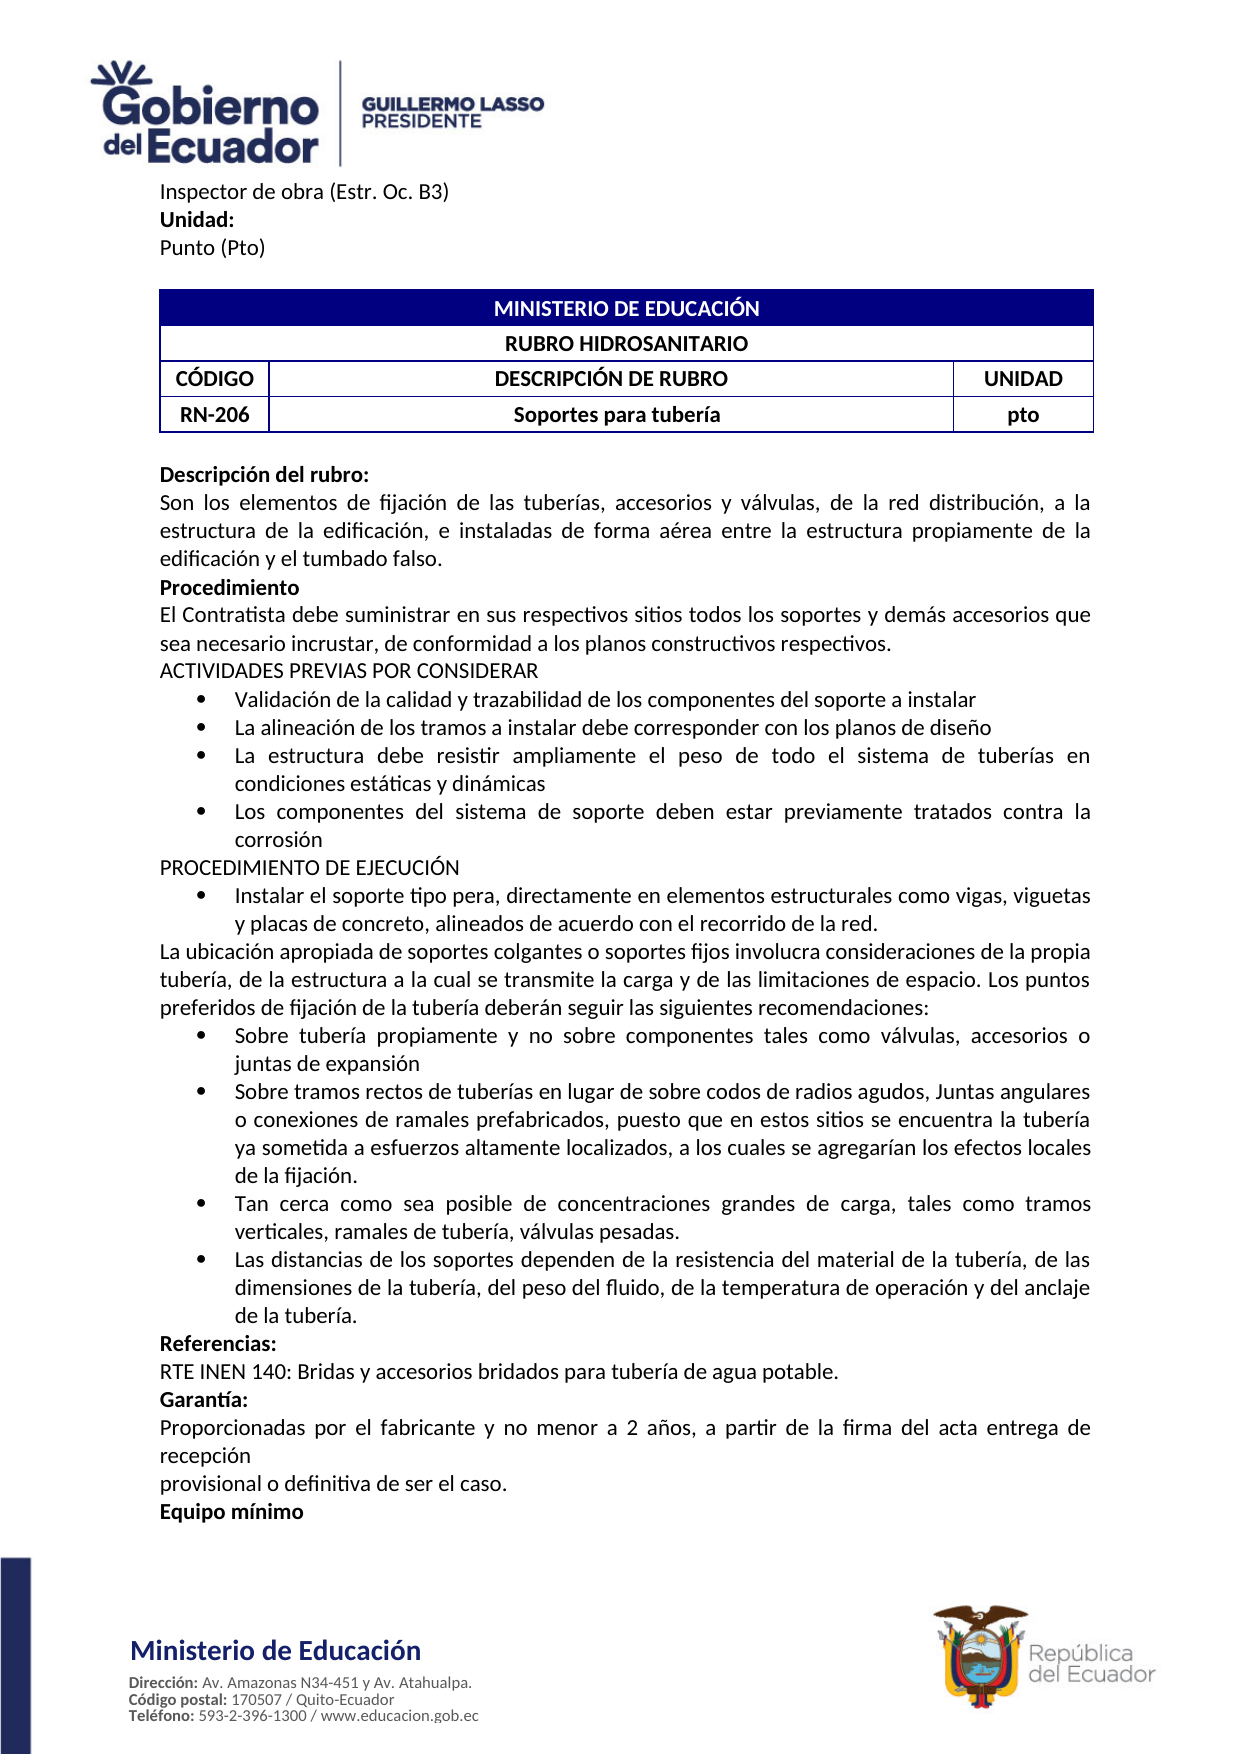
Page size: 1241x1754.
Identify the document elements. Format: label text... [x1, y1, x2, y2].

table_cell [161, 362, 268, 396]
list Los componentes del sistema de soporte deben estar previamente tratados contra la corrosión [197, 797, 1092, 853]
list Sobre tramos rectos de tuberías en lugar de sobre codos de radios agudos, Juntas angulares o conexiones de ramales prefabricados, puesto que en estos sitios se encuentra la tubería ya sometida a esfuerzos altamente localizados, a los cuales se agregarían los efectos locales de la fijación. [197, 1077, 1092, 1189]
text Procedimiento [159, 573, 1092, 601]
list Instalar el soporte tipo pera, directamente en elementos estructurales como vigas, viguetas y placas de concreto, alineados de acuerdo con el recorrido de la red. [197, 881, 1092, 937]
text Proporcionadas por el fabricante y no menor a 2 años, a partir de la firma del acta entrega de recepción [159, 1413, 1092, 1469]
list Tan cerca como sea posible de concentraciones grandes de carga, tales como tramos verticales, ramales de tubería, válvulas pesadas. [197, 1189, 1092, 1245]
text RTE INEN 140: Bridas y accesorios bridados para tubería de agua potable. [159, 1357, 1092, 1385]
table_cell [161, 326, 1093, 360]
text PROCEDIMIENTO DE EJECUCIÓN [159, 853, 1092, 881]
text La ubicación apropiada de soportes colgantes o soportes fijos involucra consideraciones de la propia tubería, de la estructura a la cual se transmite la carga y de las limitaciones de espacio. Los puntos preferidos de fijación de la tubería deberán seguir las siguientes recomendaciones: [159, 937, 1092, 1021]
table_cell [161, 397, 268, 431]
list Validación de la calidad y trazabilidad de los componentes del soporte a instalar [197, 685, 1092, 713]
text Inspector de obra (Estr. Oc. B3) [159, 177, 1092, 205]
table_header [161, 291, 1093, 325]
list La estructura debe resistir ampliamente el peso de todo el sistema de tuberías en condiciones estáticas y dinámicas [197, 741, 1092, 797]
text provisional o definitiva de ser el caso. [159, 1469, 1092, 1497]
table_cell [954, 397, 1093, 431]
text Garantía: [159, 1385, 1092, 1413]
text Son los elementos de fijación de las tuberías, accesorios y válvulas, de la red distribución, a la estructura de la edificación, e instaladas de forma aérea entre la estructura propiamente de la edificación y el tumbado falso. [159, 488, 1092, 573]
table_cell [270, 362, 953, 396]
text Punto (Pto) [159, 233, 1092, 261]
text Equipo mínimo [159, 1497, 1092, 1525]
text Descripción del rubro: [159, 461, 1092, 488]
text El Contratista debe suministrar en sus respectivos sitios todos los soportes y demás accesorios que sea necesario incrustar, de conformidad a los planos constructivos respectivos. [159, 601, 1092, 657]
list Las distancias de los soportes dependen de la resistencia del material de la tubería, de las dimensiones de la tubería, del peso del fluido, de la temperatura de operación y del anclaje de la tubería. [197, 1245, 1092, 1329]
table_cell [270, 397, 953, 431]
picture [0, 1, 1241, 1754]
text Referencias: [159, 1329, 1092, 1357]
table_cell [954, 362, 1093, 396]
list Sobre tubería propiamente y no sobre componentes tales como válvulas, accesorios o juntas de expansión [197, 1021, 1092, 1077]
text ACTIVIDADES PREVIAS POR CONSIDERAR [159, 657, 1092, 685]
text Unidad: [159, 205, 1092, 233]
list La alineación de los tramos a instalar debe corresponder con los planos de diseño [197, 713, 1092, 741]
